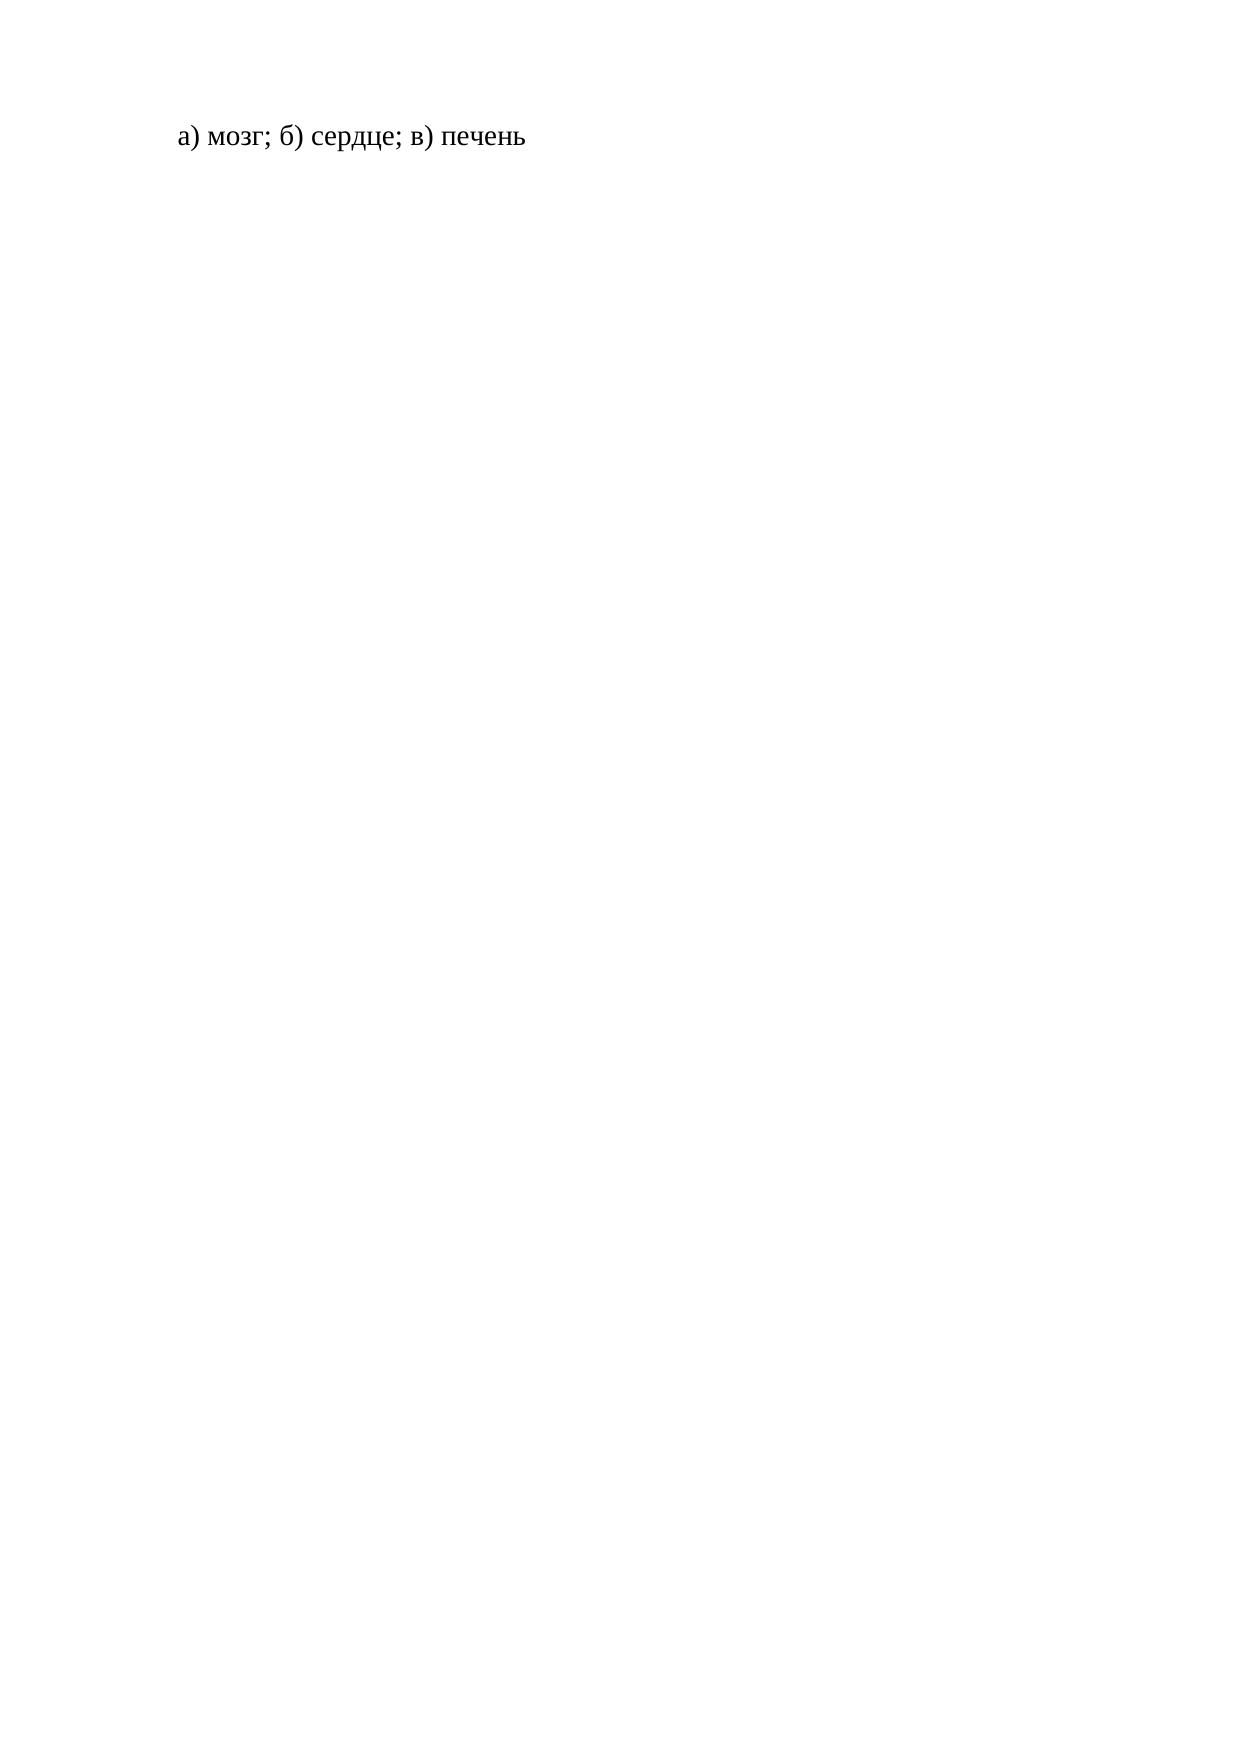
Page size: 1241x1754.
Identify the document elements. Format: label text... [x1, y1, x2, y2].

text а) мозг; б) сердце; в) печень [177, 118, 1152, 152]
